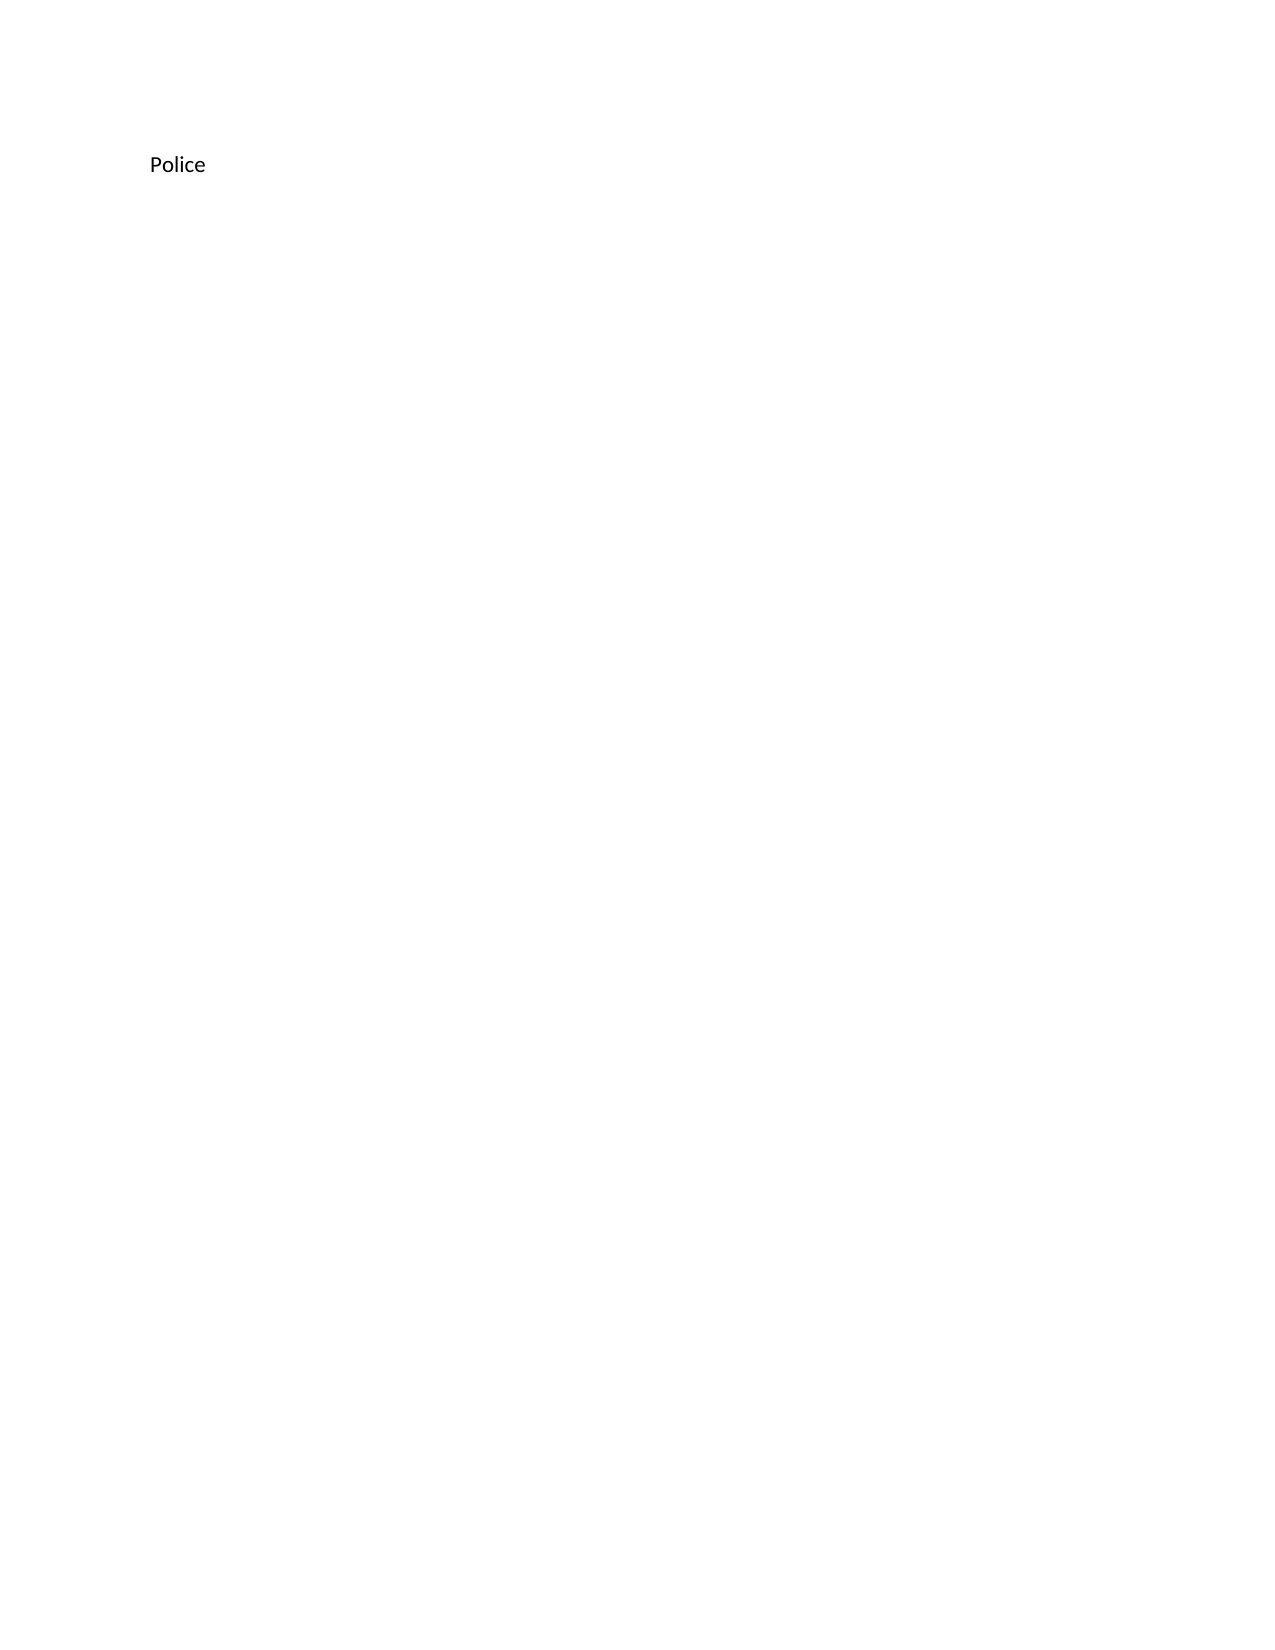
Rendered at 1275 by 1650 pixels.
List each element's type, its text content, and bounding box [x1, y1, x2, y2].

text Police [150, 150, 1125, 178]
